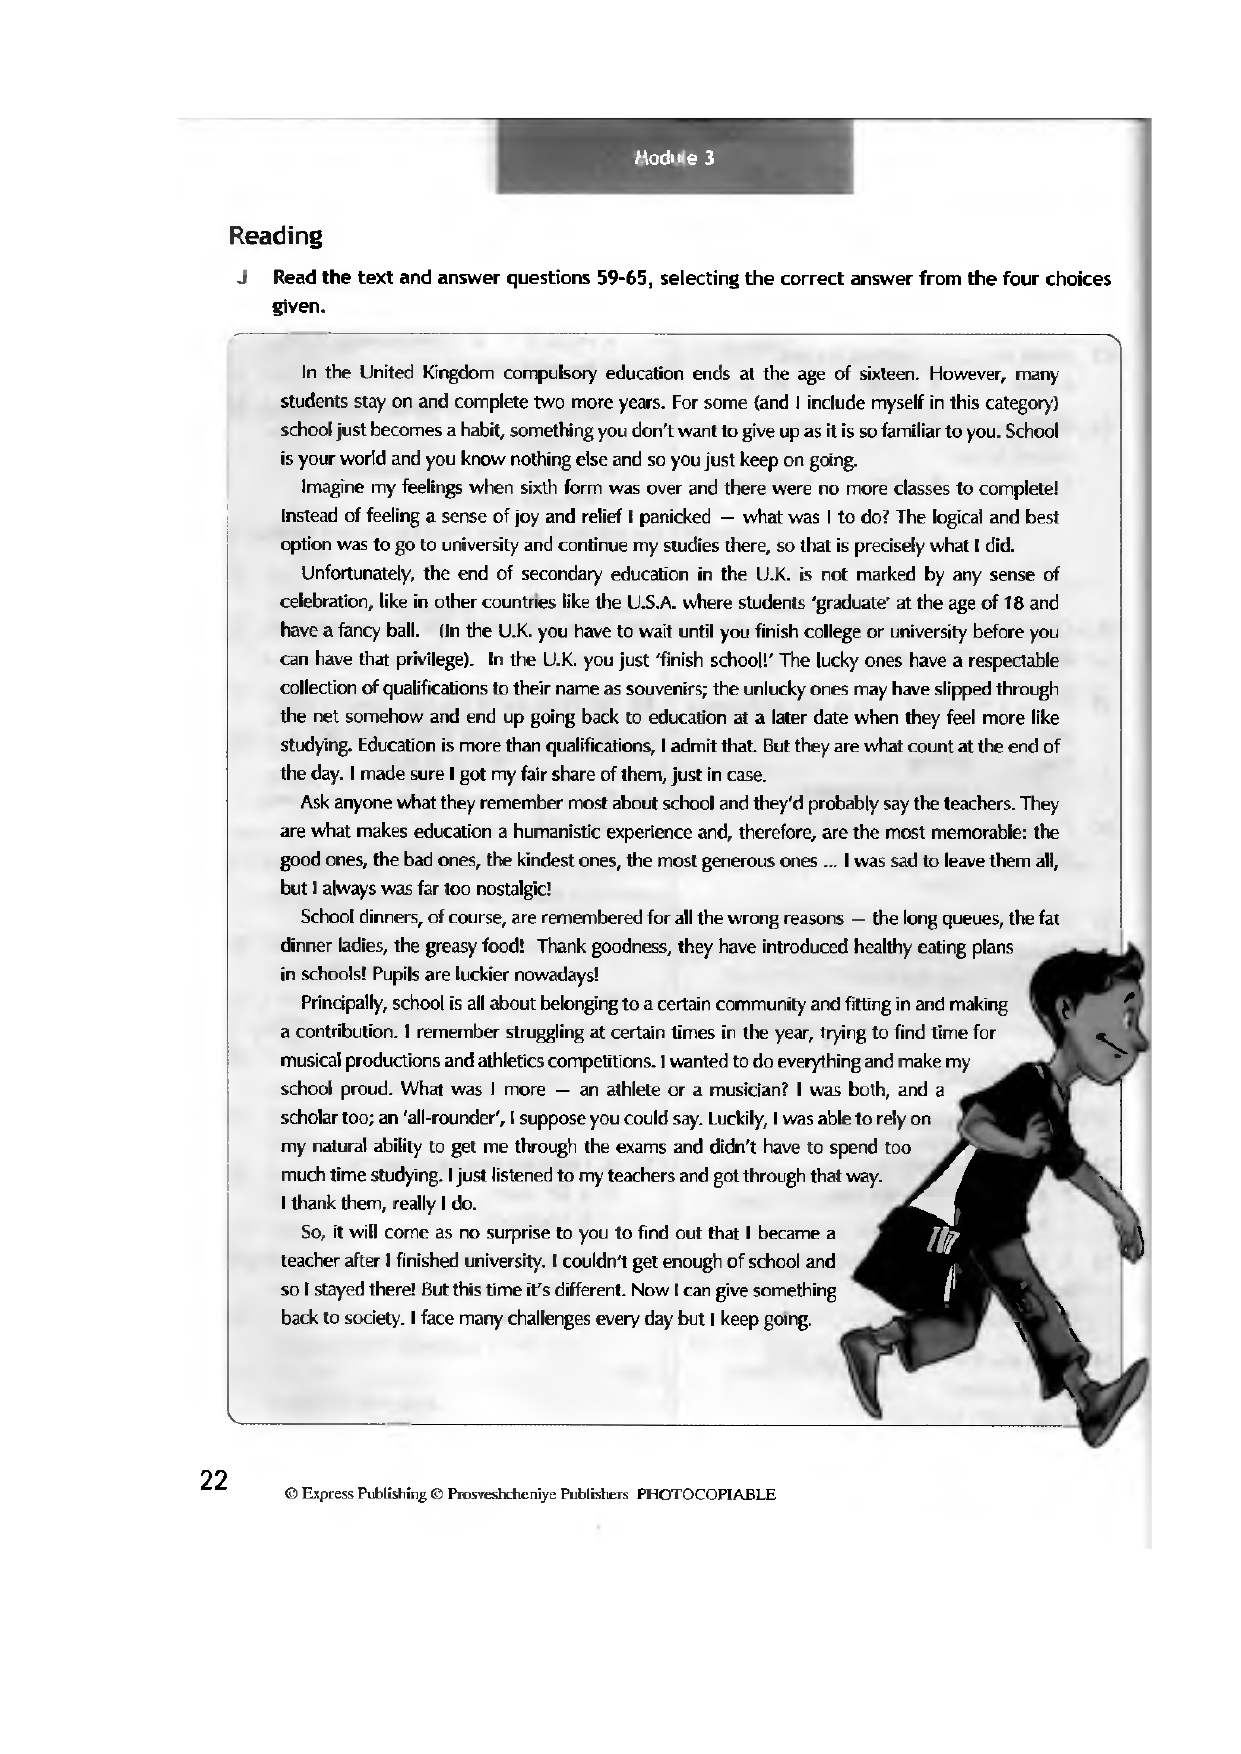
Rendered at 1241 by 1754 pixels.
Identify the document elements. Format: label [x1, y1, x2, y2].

picture [177, 118, 1152, 1549]
